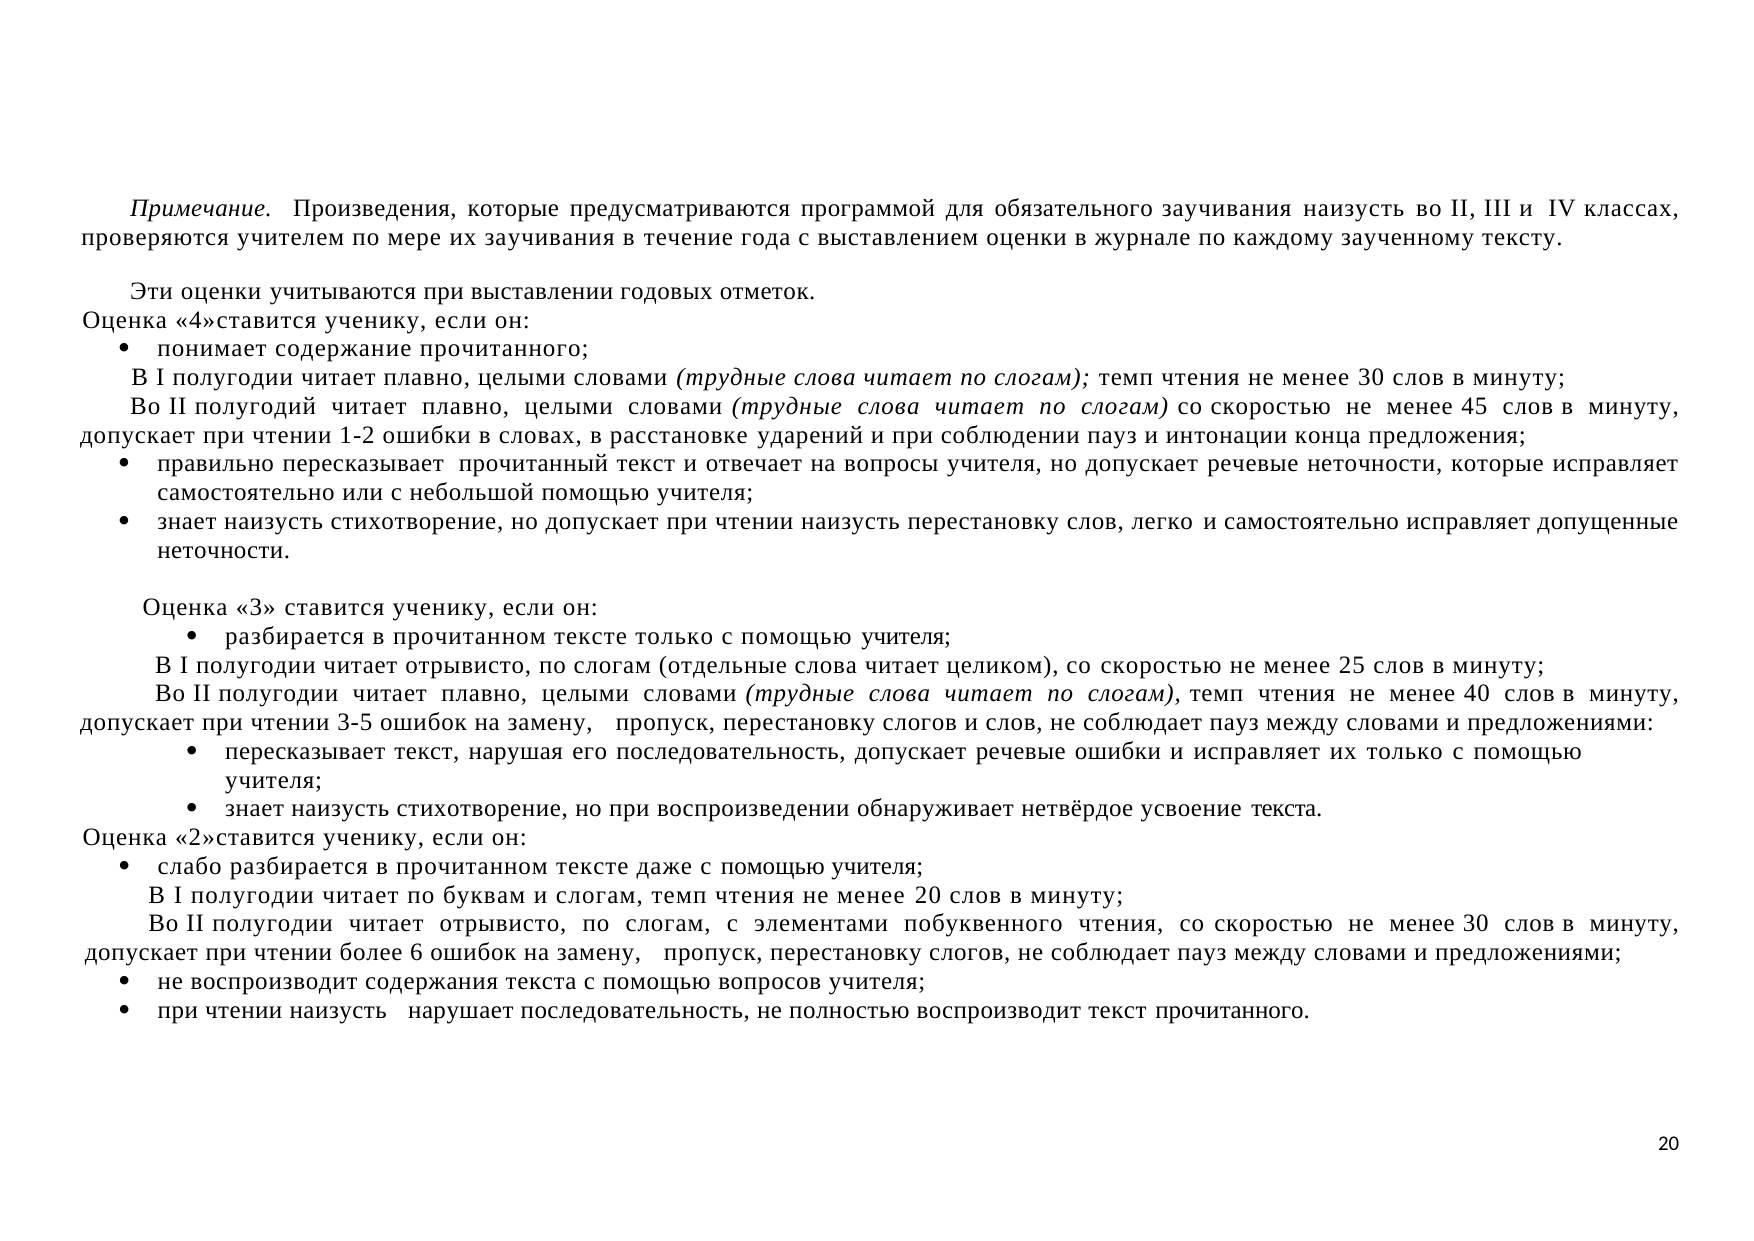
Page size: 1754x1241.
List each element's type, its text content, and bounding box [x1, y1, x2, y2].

list пересказывает текст, нарушая его последовательность, допускает речевые ошибки и исправляет их только с помощью учителя; [187, 736, 1583, 793]
text Оценка «4»ставится ученику, если он: [82, 305, 1679, 333]
text Примечание. Произведения, которые предусматриваются программой для обязательного заучивания наизусть во II, III и IV классах, проверяются учителем по мере их заучивания в течение года с выставлением оценки в журнале по каждому заученному тексту. [81, 193, 1679, 276]
text Во II полугодии читает плавно, целыми словами (трудные слова читает по слогам), темп чтения не менее 40 слов в минуту, допускает при чтении 3-5 ошибок на замену, пропуск, перестановку слогов и слов, не соблюдает пауз между словами и предложениями: [80, 678, 1679, 736]
list не воспроизводит содержания текста с помощью вопросов учителя; [120, 966, 1679, 995]
list правильно пересказывает прочитанный текст и отвечает на вопросы учителя, но допускает речевые неточности, которые исправляет самостоятельно или с небольшой помощью учителя; [119, 448, 1679, 506]
text В I полугодии читает плавно, целыми словами (трудные слова читает по слогам); темп чтения не менее 30 слов в минуту; [81, 362, 1679, 391]
list при чтении наизусть нарушает последовательность, не полностью воспроизводит текст прочитанного. [120, 995, 1631, 1023]
list понимает содержание прочитанного; [119, 333, 1679, 362]
list слабо разбирается в прочитанном тексте даже с помощью учителя; [120, 851, 1583, 880]
text Эти оценки учитываются при выставлении годовых отметок. [81, 276, 1679, 305]
text Оценка «2»ставится ученику, если он: [82, 822, 1583, 851]
text Оценка «3» ставится ученику, если он: [80, 592, 1679, 621]
text В I полугодии читает по буквам и слогам, темп чтения не менее 20 слов в минуту; [148, 880, 1679, 908]
list знает наизусть стихотворение, но допускает при чтении наизусть перестановку слов, легко и самостоятельно исправляет допущенные неточности. [119, 506, 1679, 563]
text В I полугодии читает отрывисто, по слогам (отдельные слова читает целиком), со скоростью не менее 25 слов в минуту; [81, 650, 1583, 678]
text Во II полугодий читает плавно, целыми словами (трудные слова читает по слогам) со скоростью не менее 45 слов в минуту, допускает при чтении 1-2 ошибки в словах, в расстановке ударений и при соблюдении пауз и интонации конца предложения; [80, 391, 1679, 448]
text Во II полугодии читает отрывисто, по слогам, с элементами побуквенного чтения, со скоростью не менее 30 слов в минуту, допускает при чтении более 6 ошибок на замену, пропуск, перестановку слогов, не соблюдает пауз между словами и предложениями; [84, 908, 1679, 966]
list знает наизусть стихотворение, но при воспроизведении обнаруживает нетвёрдое усвоение текста. [187, 793, 1679, 822]
list разбирается в прочитанном тексте только с помощью учителя; [187, 621, 1679, 650]
